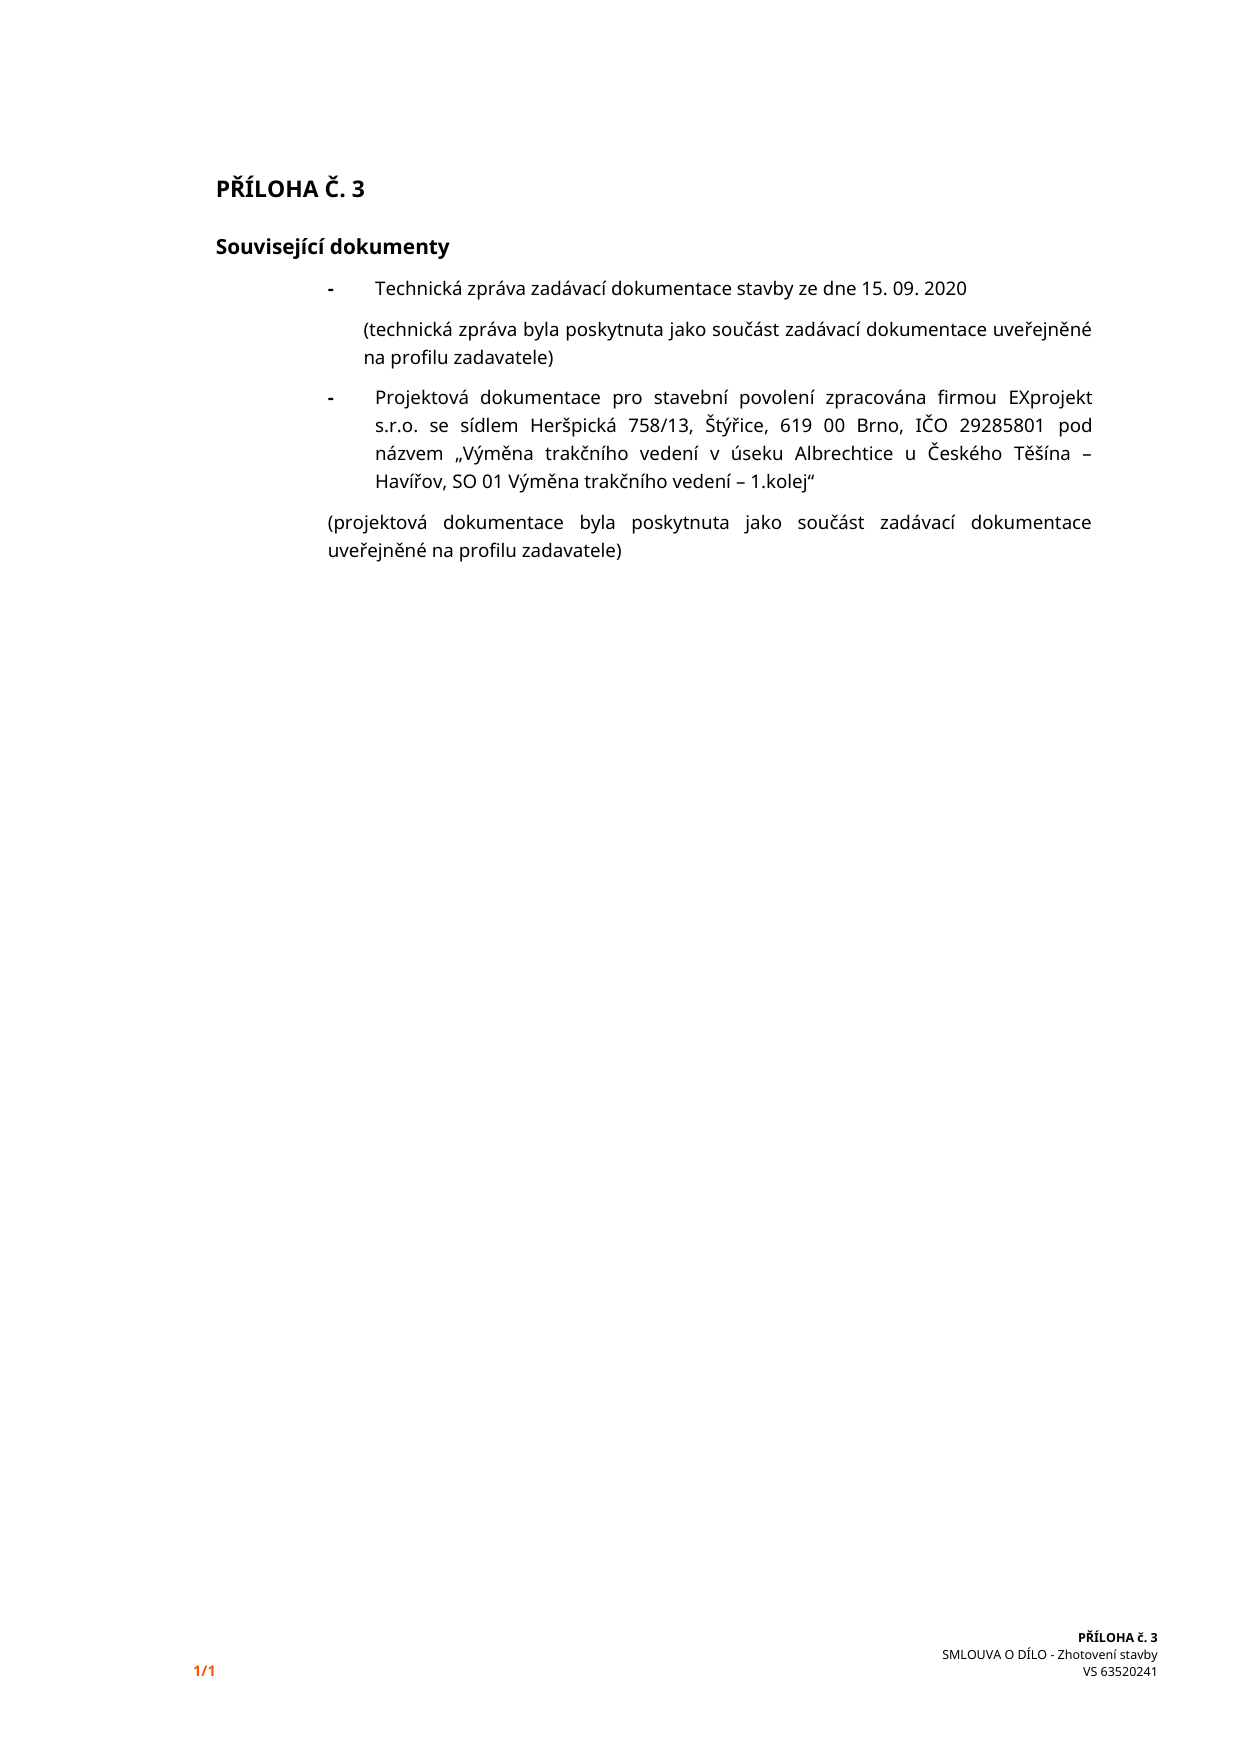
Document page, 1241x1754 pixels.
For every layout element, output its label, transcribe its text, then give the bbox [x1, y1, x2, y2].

text (technická zpráva byla poskytnuta jako součást zadávací dokumentace uveřejněné na profilu zadavatele) [363, 316, 1093, 370]
text (projektová dokumentace byla poskytnuta jako součást zadávací dokumentace uveřejněné na profilu zadavatele) [328, 509, 1093, 563]
list Projektová dokumentace pro stavební povolení zpracována firmou EXprojekt s.r.o. se sídlem Heršpická 758/13, Štýřice, 619 00 Brno, IČO 29285801 pod názvem „Výměna trakčního vedení v úseku Albrechtice u Českého Těšína – Havířov, SO 01 Výměna trakčního vedení – 1.kolej“ [328, 385, 1093, 494]
text Příloha č. 3 [216, 172, 1093, 204]
text Související dokumenty [216, 232, 1093, 260]
list Technická zpráva zadávací dokumentace stavby ze dne 15. 09. 2020 [328, 276, 1093, 301]
